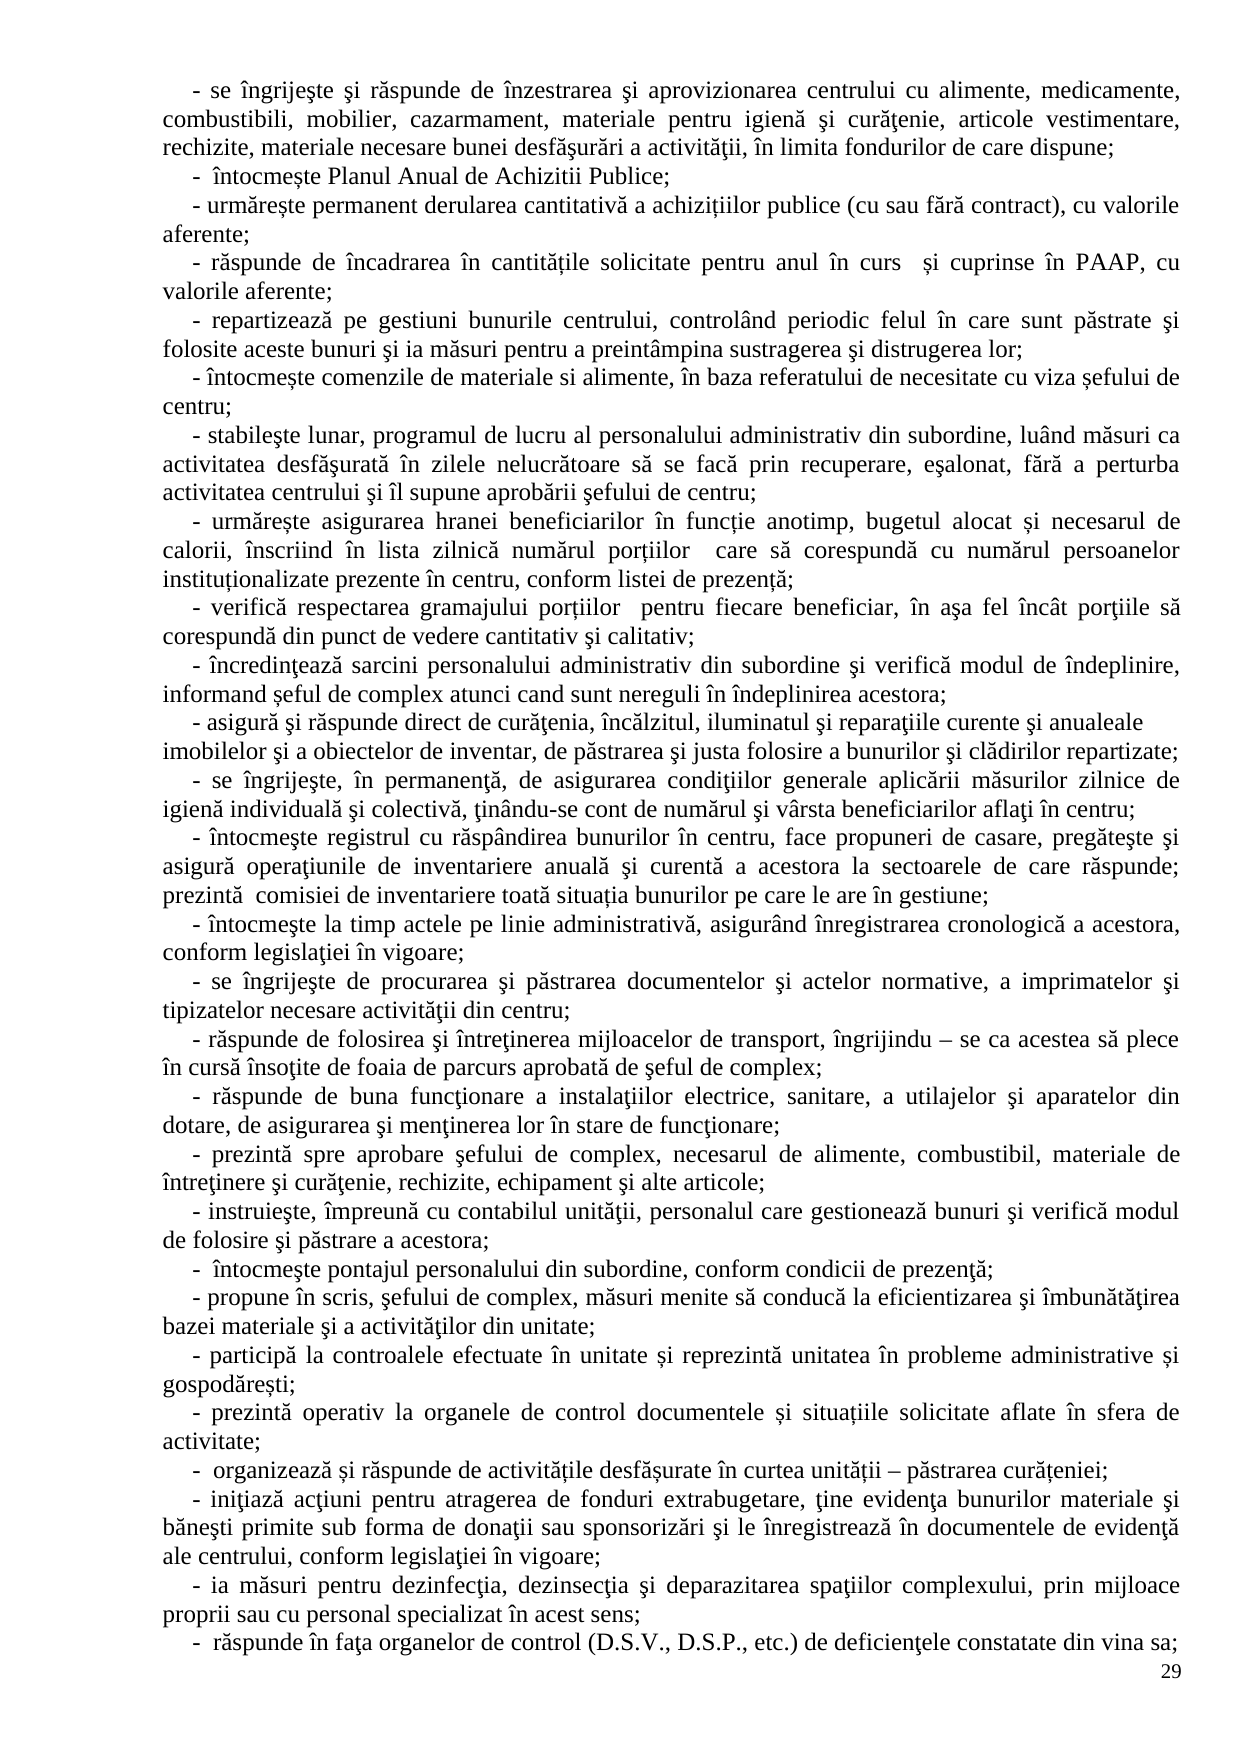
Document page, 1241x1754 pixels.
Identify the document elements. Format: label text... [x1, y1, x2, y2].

text - instruieşte, împreună cu contabilul unităţii, personalul care gestionează bunuri şi verifică modul de folosire şi păstrare a acestora; [162, 1196, 1181, 1254]
text - urmărește asigurarea hranei beneficiarilor în funcție anotimp, bugetul alocat și necesarul de calorii, înscriind în lista zilnică numărul porțiilor care să corespundă cu numărul persoanelor instituționalizate prezente în centru, conform listei de prezență; [162, 506, 1181, 592]
text - urmărește permanent derularea cantitativă a achizițiilor publice (cu sau fără contract), cu valorile aferente; [162, 190, 1181, 247]
text - propune în scris, şefului de complex, măsuri menite să conducă la eficientizarea şi îmbunătăţirea bazei materiale şi a activităţilor din unitate; [162, 1282, 1181, 1340]
text - întocmeşte registrul cu răspândirea bunurilor în centru, face propuneri de casare, pregăteşte şi asigură operaţiunile de inventariere anuală şi curentă a acestora la sectoarele de care răspunde; prezintă comisiei de inventariere toată situația bunurilor pe care le are ȋn gestiune; [162, 822, 1181, 909]
text - întocmeşte la timp actele pe linie administrativă, asigurând înregistrarea cronologică a acestora, conform legislaţiei în vigoare; [162, 909, 1181, 966]
text - se îngrijeşte, în permanenţă, de asigurarea condiţiilor generale aplicării măsurilor zilnice de igienă individuală şi colectivă, ţinându-se cont de numărul şi vârsta beneficiarilor aflaţi în centru; [162, 765, 1181, 822]
text - prezintă operativ la organele de control documentele și situațiile solicitate aflate în sfera de activitate; [162, 1397, 1181, 1455]
text - răspunde de încadrarea în cantitățile solicitate pentru anul în curs și cuprinse în PAAP, cu valorile aferente; [162, 247, 1181, 305]
text - răspunde de buna funcţionare a instalaţiilor electrice, sanitare, a utilajelor şi aparatelor din dotare, de asigurarea şi menţinerea lor în stare de funcţionare; [162, 1081, 1181, 1139]
text - răspunde de folosirea şi întreţinerea mijloacelor de transport, îngrijindu – se ca acestea să plece în cursă însoţite de foaia de parcurs aprobată de şeful de complex; [162, 1024, 1181, 1081]
text imobilelor şi a obiectelor de inventar, de păstrarea şi justa folosire a bunurilor şi clădirilor repartizate; [162, 736, 1181, 765]
text - repartizează pe gestiuni bunurile centrului, controlând periodic felul în care sunt păstrate şi folosite aceste bunuri şi ia măsuri pentru a preintâmpina sustragerea şi distrugerea lor; [162, 305, 1181, 362]
text - se îngrijeşte de procurarea şi păstrarea documentelor şi actelor normative, a imprimatelor şi tipizatelor necesare activităţii din centru; [162, 966, 1181, 1024]
text - asigură şi răspunde direct de curăţenia, încălzitul, iluminatul şi reparaţiile curente şi anualeale [162, 707, 1181, 736]
text - iniţiază acţiuni pentru atragerea de fonduri extrabugetare, ţine evidenţa bunurilor materiale şi băneşti primite sub forma de donaţii sau sponsorizări şi le înregistrează în documentele de evidenţă ale centrului, conform legislaţiei în vigoare; [162, 1484, 1181, 1570]
text - întocmeşte pontajul personalului din subordine, conform condicii de prezenţă; [162, 1254, 1181, 1282]
text - se îngrijeşte şi răspunde de înzestrarea şi aprovizionarea centrului cu alimente, medicamente, combustibili, mobilier, cazarmament, materiale pentru igienă şi curăţenie, articole vestimentare, rechizite, materiale necesare bunei desfăşurări a activităţii, în limita fondurilor de care dispune; [162, 75, 1181, 161]
text - întocmește comenzile de materiale si alimente, în baza referatului de necesitate cu viza șefului de centru; [162, 362, 1181, 420]
text - întocmește Planul Anual de Achizitii Publice; [162, 161, 1181, 190]
text - verifică respectarea gramajului porțiilor pentru fiecare beneficiar, în aşa fel încât porţiile să corespundă din punct de vedere cantitativ şi calitativ; [162, 592, 1181, 650]
text - prezintă spre aprobare şefului de complex, necesarul de alimente, combustibil, materiale de întreţinere şi curăţenie, rechizite, echipament şi alte articole; [162, 1139, 1181, 1196]
text - încredinţează sarcini personalului administrativ din subordine şi verifică modul de îndeplinire, informand șeful de complex atunci cand sunt nereguli în îndeplinirea acestora; [162, 650, 1181, 707]
text - ia măsuri pentru dezinfecţia, dezinsecţia şi deparazitarea spaţiilor complexului, prin mijloace proprii sau cu personal specializat în acest sens; [162, 1570, 1181, 1627]
text - răspunde în faţa organelor de control (D.S.V., D.S.P., etc.) de deficienţele constatate din vina sa; [162, 1627, 1181, 1656]
text - stabileşte lunar, programul de lucru al personalului administrativ din subordine, luând măsuri ca activitatea desfăşurată în zilele nelucrătoare să se facă prin recuperare, eşalonat, fără a perturba activitatea centrului şi îl supune aprobării şefului de centru; [162, 420, 1181, 506]
text - participă la controalele efectuate în unitate și reprezintă unitatea în probleme administrative și gospodărești; [162, 1340, 1181, 1397]
text - organizează și răspunde de activitățile desfășurate în curtea unității – păstrarea curățeniei; [162, 1455, 1181, 1484]
